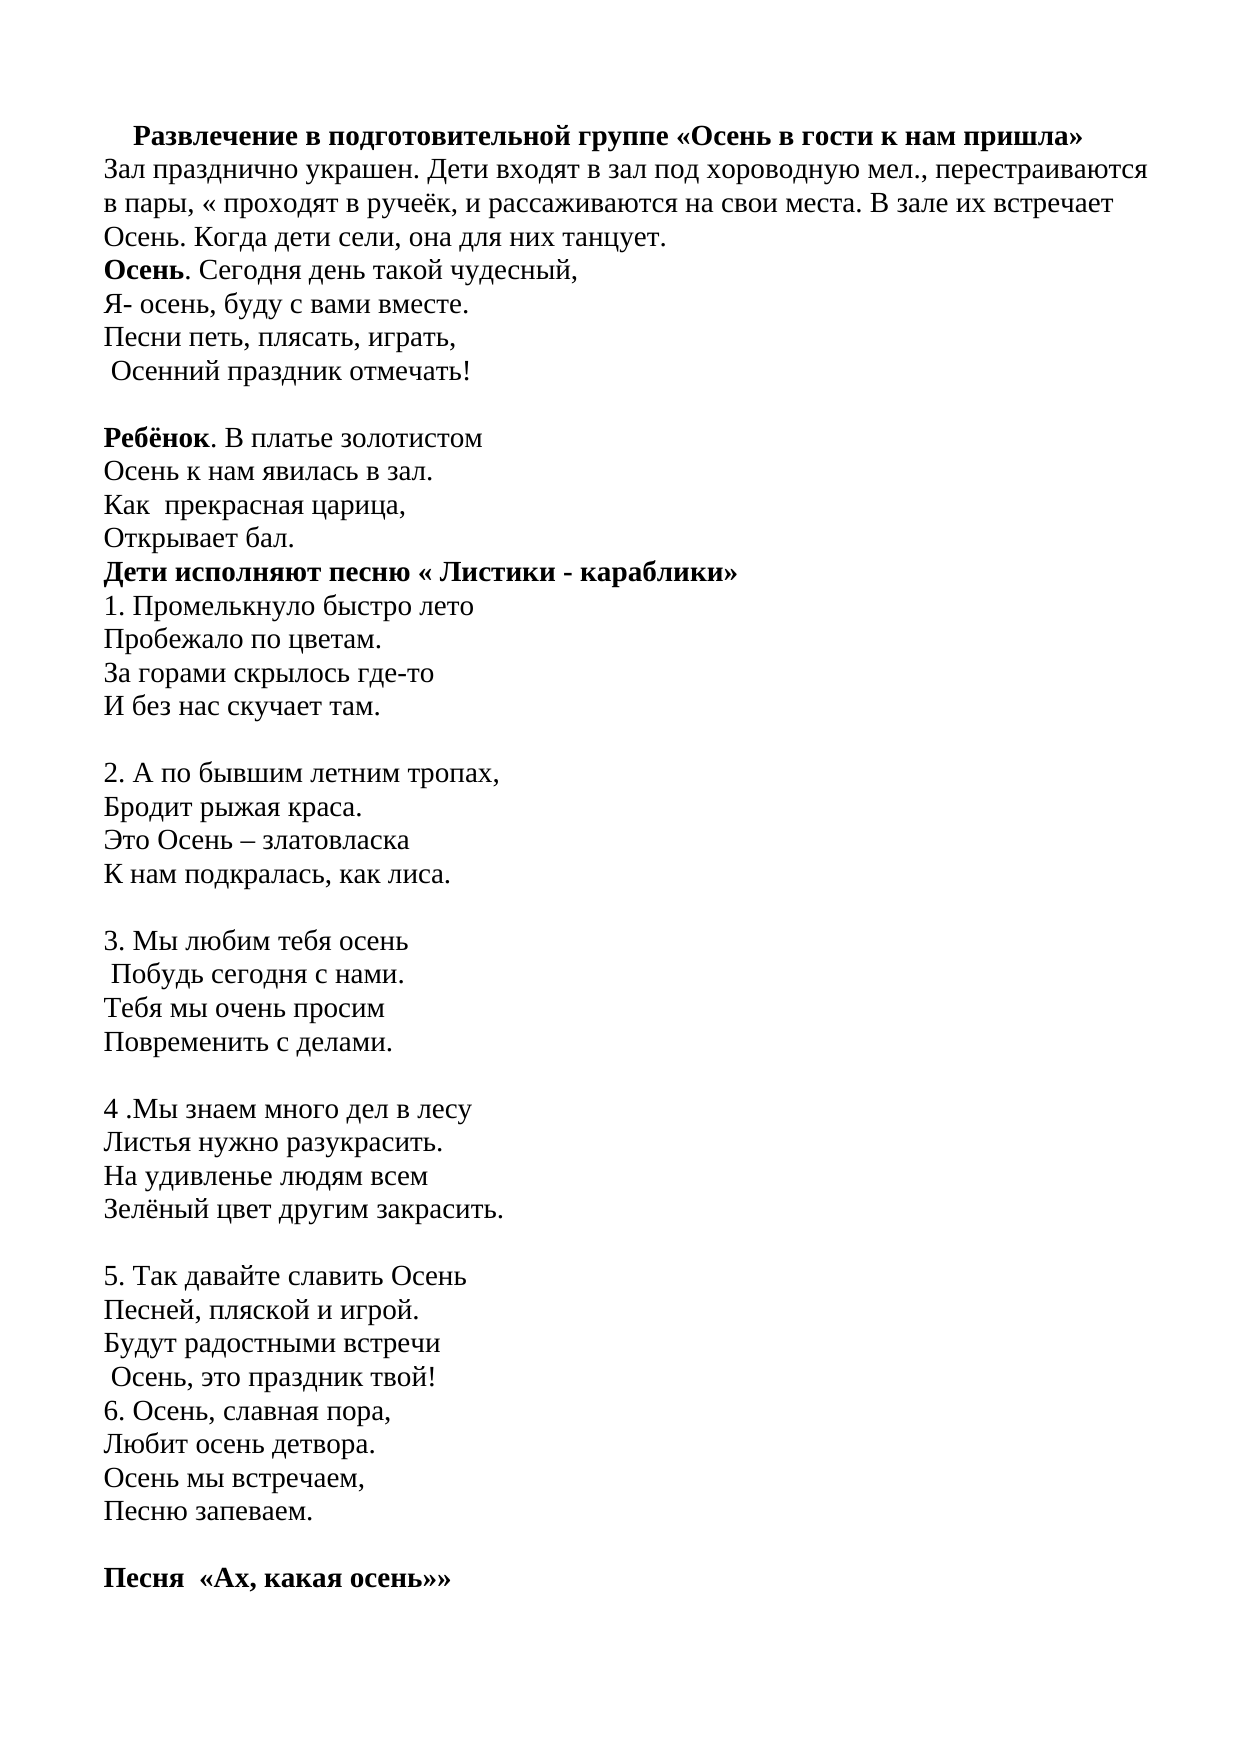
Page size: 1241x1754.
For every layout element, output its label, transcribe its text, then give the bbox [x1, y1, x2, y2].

text Дети исполняют песню « Листики - караблики» 1. Промелькнуло быстро лето Пробежало по цветам. За горами скрылось где-то И без нас скучает там. 2. А по бывшим летним тропах, Бродит рыжая краса. Это Осень – златовласка К нам подкралась, как лиса. 3. Мы любим тебя осень Побудь сегодня с нами. Тебя мы очень просим Повременить с делами. 4 .Мы знаем много дел в лесу Листья нужно разукрасить. На удивленье людям всем Зелёный цвет другим закрасить. 5. Так давайте славить Осень Песней, пляской и игрой. Будут радостными встречи Осень, это праздник твой! 6. Осень, славная пора, Любит осень детвора. Осень мы встречаем, Песню запеваем. Песня «Ах, какая осень»» [103, 554, 1152, 1594]
text Осень. Сегодня день такой чудесный, Я- осень, буду с вами вместе. Песни петь, плясать, играть, Осенний праздник отмечать! Ребёнок. В платье золотистом Осень к нам явилась в зал. Как прекрасная царица, Открывает бал. [103, 252, 1152, 554]
text Развлечение в подготовительной группе «Осень в гости к нам пришла» [133, 118, 1152, 152]
text Зал празднично украшен. Дети входят в зал под хороводную мел., перестраиваются в пары, « проходят в ручеёк, и рассаживаются на свои места. В зале их встречает Осень. Когда дети сели, она для них танцует. [103, 152, 1152, 252]
